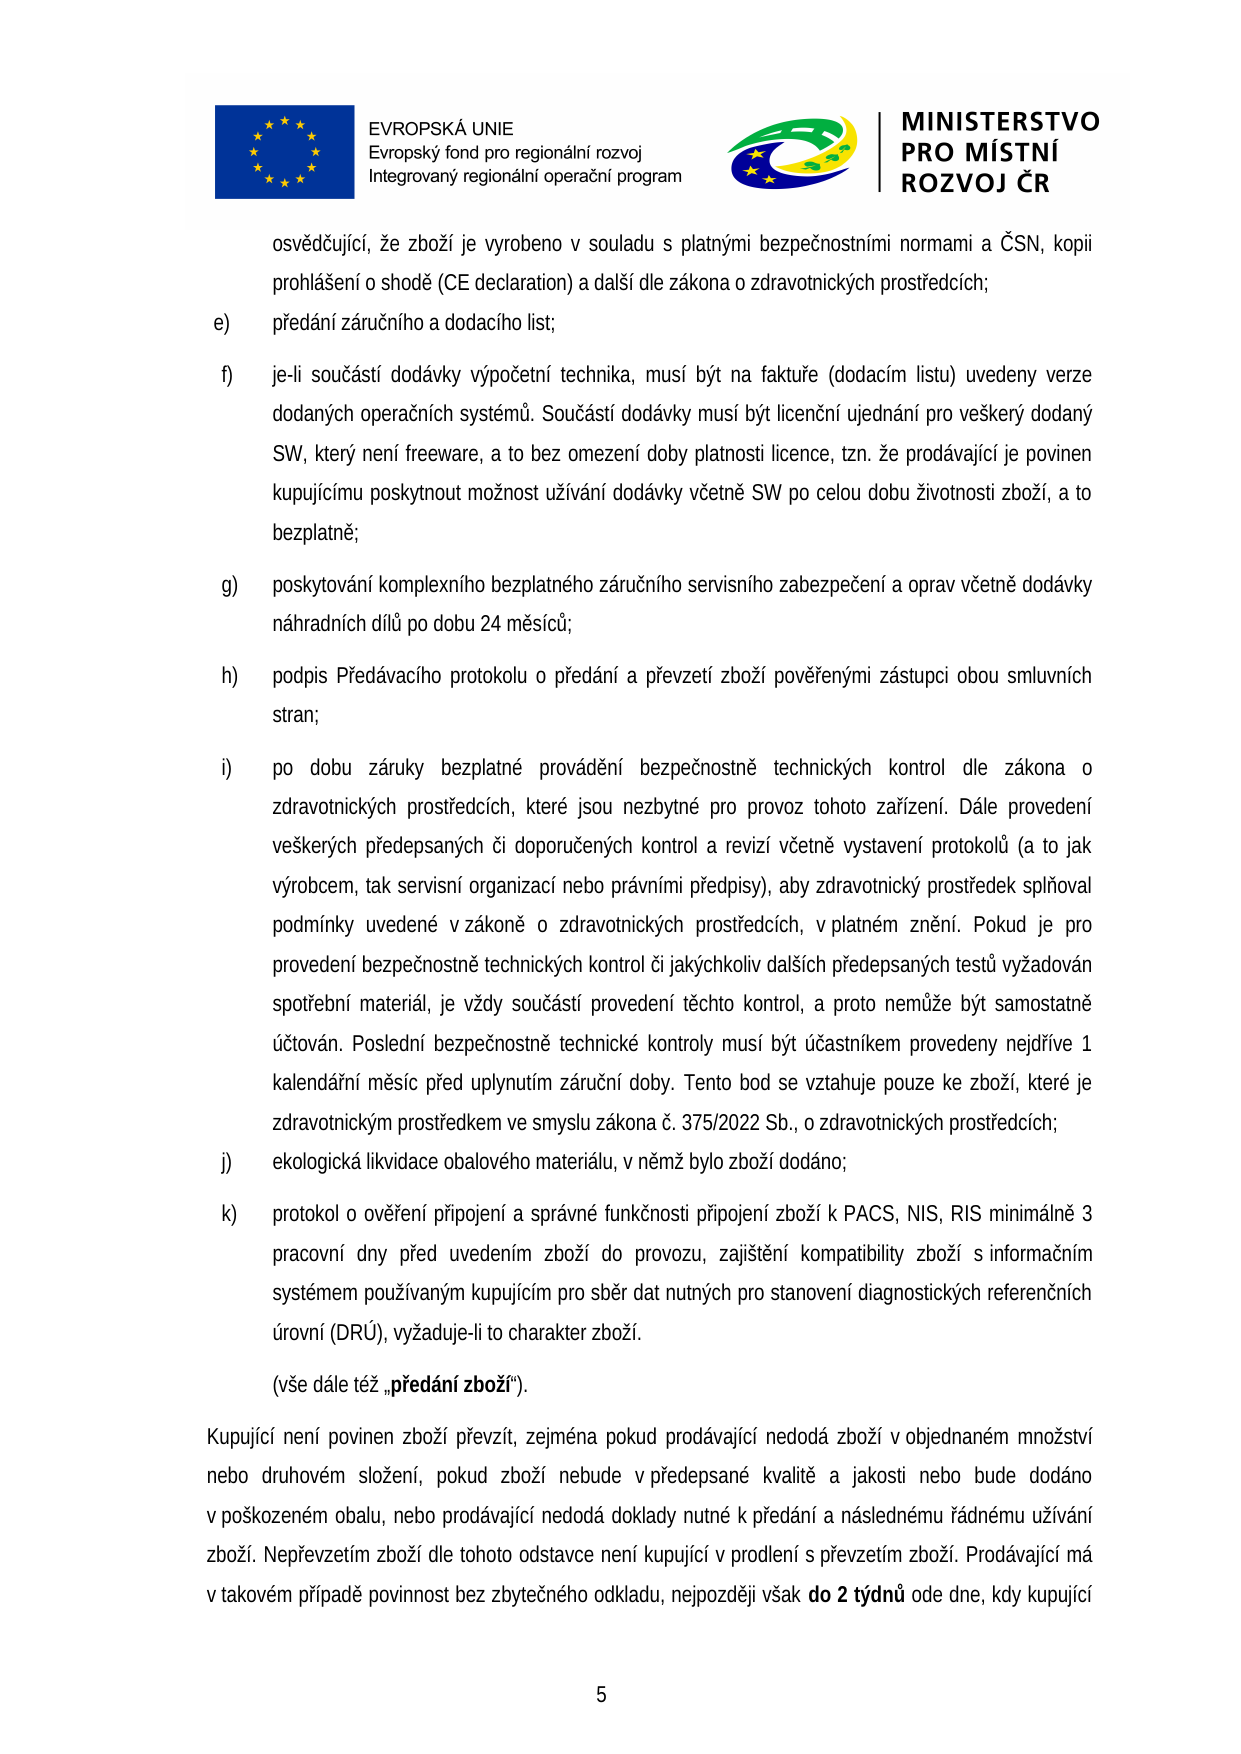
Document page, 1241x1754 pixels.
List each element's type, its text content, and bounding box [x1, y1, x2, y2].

list je-li součástí dodávky výpočetní technika, musí být na faktuře (dodacím listu) uvedeny verze dodaných operačních systémů. Součástí dodávky musí být licenční ujednání pro veškerý dodaný SW, který není freeware, a to bez omezení doby platnosti licence, tzn. že prodávající je povinen kupujícímu poskytnout možnost užívání dodávky včetně SW po celou dobu životnosti zboží, a to bezplatně; [221, 361, 1093, 545]
list po dobu záruky bezplatné provádění bezpečnostně technických kontrol dle zákona o zdravotnických prostředcích, které jsou nezbytné pro provoz tohoto zařízení. Dále provedení veškerých předepsaných či doporučených kontrol a revizí včetně vystavení protokolů (a to jak výrobcem, tak servisní organizací nebo právními předpisy), aby zdravotnický prostředek splňoval podmínky uvedené v zákoně o zdravotnických prostředcích, v platném znění. Pokud je pro provedení bezpečnostně technických kontrol či jakýchkoliv dalších předepsaných testů vyžadován spotřební materiál, je vždy součástí provedení těchto kontrol, a proto nemůže být samostatně účtován. Poslední bezpečnostně technické kontroly musí být účastníkem provedeny nejdříve 1 kalendářní měsíc před uplynutím záruční doby. Tento bod se vztahuje pouze ke zboží, které je zdravotnickým prostředkem ve smyslu zákona č. 375/2022 Sb., o zdravotnických prostředcích; [221, 753, 1093, 1135]
list protokol o ověření připojení a správné funkčnosti připojení zboží k PACS, NIS, RIS minimálně 3 pracovní dny před uvedením zboží do provozu, zajištění kompatibility zboží s informačním systémem používaným kupujícím pro sběr dat nutných pro stanovení diagnostických referenčních úrovní (DRÚ), vyžaduje-li to charakter zboží. [221, 1200, 1093, 1345]
list ekologická likvidace obalového materiálu, v němž bylo zboží dodáno; [221, 1148, 1093, 1174]
list podpis Předávacího protokolu o předání a převzetí zboží pověřenými zástupci obou smluvních stran; [221, 662, 1093, 728]
list (vše dále též „předání zboží“). [257, 1371, 1093, 1397]
list předání záručního a dodacího list; [213, 309, 1093, 335]
picture [184, 73, 1130, 230]
list poskytování komplexního bezplatného záručního servisního zabezpečení a oprav včetně dodávky náhradních dílů po dobu 24 měsíců; [221, 571, 1093, 636]
